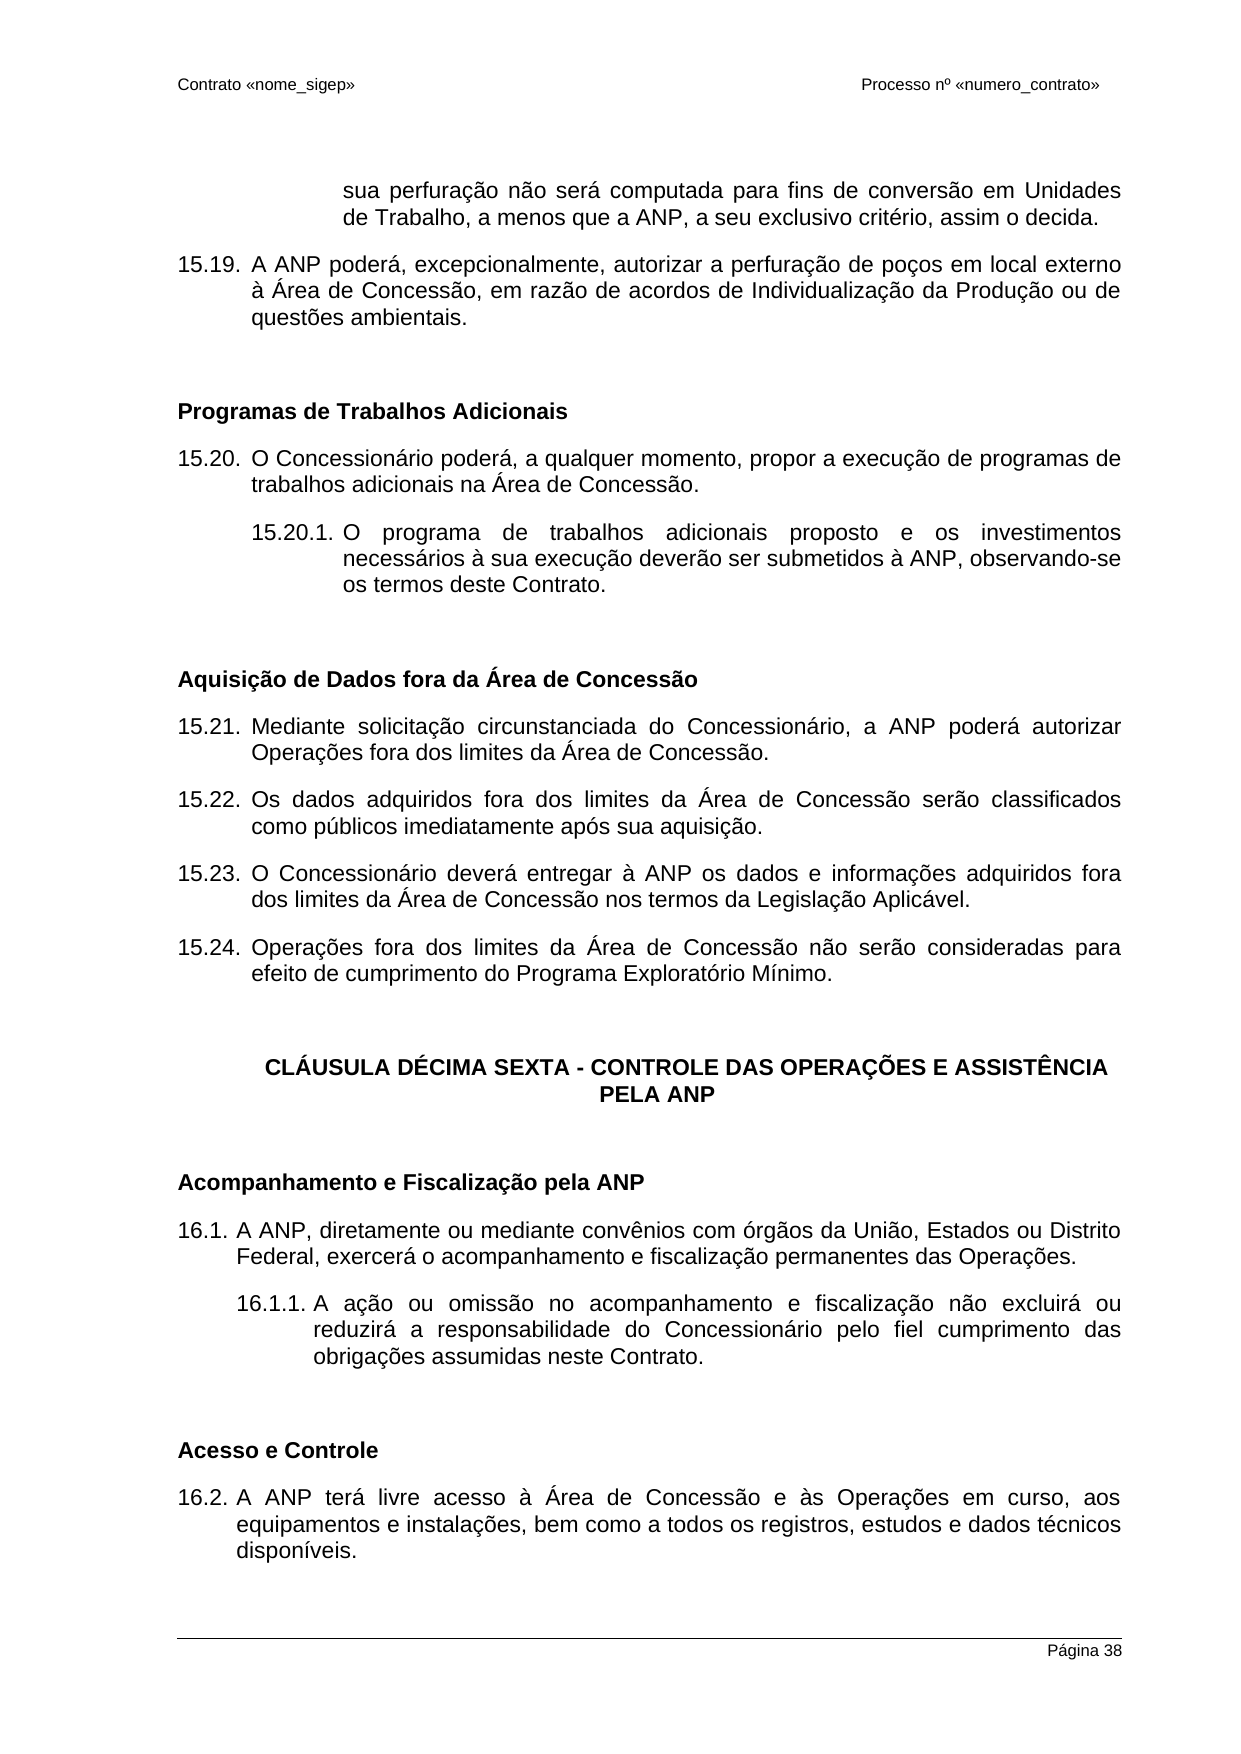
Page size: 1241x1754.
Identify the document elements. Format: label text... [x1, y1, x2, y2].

text Operações fora dos limites da Área de Concessão não serão consideradas para efeito de cumprimento do Programa Exploratório Mínimo. [177, 933, 1122, 986]
text Cláusula Décima Sexta - controle das operações e assistência pela anp [177, 1054, 1122, 1107]
text A ANP poderá, excepcionalmente, autorizar a perfuração de poços em local externo à Área de Concessão, em razão de acordos de Individualização da Produção ou de questões ambientais. [177, 251, 1122, 330]
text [251, 177, 1122, 230]
text O Concessionário deverá entregar à ANP os dados e informações adquiridos fora dos limites da Área de Concessão nos termos da Legislação Aplicável. [177, 860, 1122, 913]
text O programa de trabalhos adicionais proposto e os investimentos necessários à sua execução deverão ser submetidos à ANP, observando-se os termos deste Contrato. [251, 518, 1122, 598]
text Acompanhamento e Fiscalização pela ANP [177, 1169, 1122, 1196]
text Mediante solicitação circunstanciada do Concessionário, a ANP poderá autorizar Operações fora dos limites da Área de Concessão. [177, 713, 1122, 766]
text A ação ou omissão no acompanhamento e fiscalização não excluirá ou reduzirá a responsabilidade do Concessionário pelo fiel cumprimento das obrigações assumidas neste Contrato. [236, 1290, 1122, 1369]
text Os dados adquiridos fora dos limites da Área de Concessão serão classificados como públicos imediatamente após sua aquisição. [177, 786, 1122, 839]
text A ANP, diretamente ou mediante convênios com órgãos da União, Estados ou Distrito Federal, exercerá o acompanhamento e fiscalização permanentes das Operações. [177, 1217, 1122, 1269]
text A ANP terá livre acesso à Área de Concessão e às Operações em curso, aos equipamentos e instalações, bem como a todos os registros, estudos e dados técnicos disponíveis. [177, 1484, 1122, 1563]
text Aquisição de Dados fora da Área de Concessão [177, 666, 1122, 692]
text O Concessionário poderá, a qualquer momento, propor a execução de programas de trabalhos adicionais na Área de Concessão. [177, 445, 1122, 498]
text Programas de Trabalhos Adicionais [177, 398, 1122, 424]
text Acesso e Controle [177, 1437, 1122, 1463]
